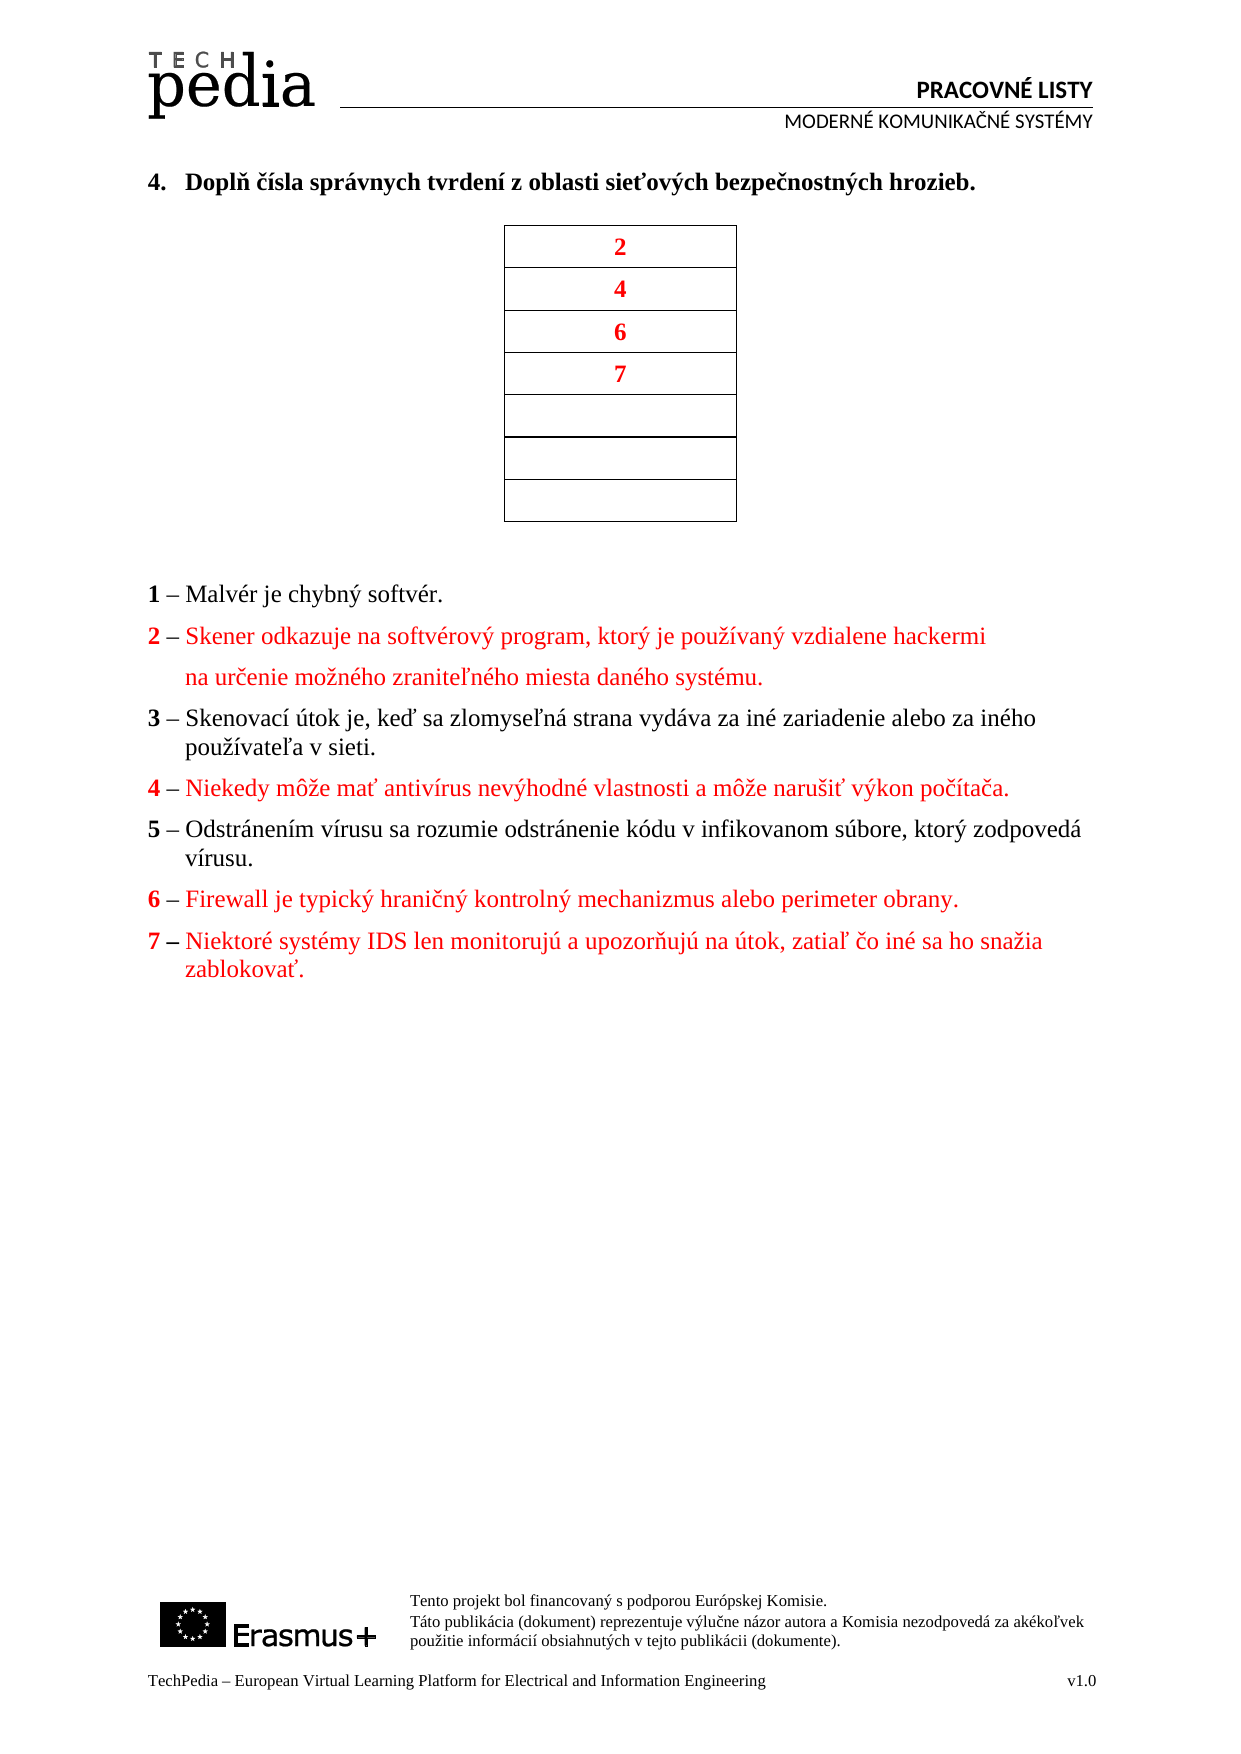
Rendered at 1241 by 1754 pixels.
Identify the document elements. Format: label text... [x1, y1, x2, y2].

table_cell 4 [505, 268, 736, 309]
text 3 – Skenovací útok je, keď sa zlomyseľná strana vydáva za iné zariadenie alebo za iného používateľa v sieti. [148, 703, 1093, 761]
text 6 – Firewall je typický hraničný kontrolný mechanizmus alebo perimeter obrany. [148, 884, 1093, 913]
text 4 – Niekedy môže mať antivírus nevýhodné vlastnosti a môže narušiť výkon počítača. [148, 773, 1093, 802]
list 7 – Niektoré systémy IDS len monitorujú a upozorňujú na útok, zatiaľ čo iné sa ho snažia zablokovať. [148, 926, 1093, 983]
table_cell 7 [505, 353, 736, 394]
table_header 2 [505, 226, 736, 267]
text 1 – Malvér je chybný softvér. [148, 579, 1093, 608]
text 2 – Skener odkazuje na softvérový program, ktorý je používaný vzdialene hackermi [148, 621, 1093, 649]
table_cell [505, 438, 736, 479]
table_cell [505, 480, 736, 521]
table_cell 6 [505, 311, 736, 352]
table_cell [505, 395, 736, 436]
text Doplň čísla správnych tvrdení z oblasti sieťových bezpečnostných hrozieb. [148, 167, 1093, 196]
text na určenie možného zraniteľného miesta daného systému. [185, 662, 1093, 691]
text 5 – Odstránením vírusu sa rozumie odstránenie kódu v infikovanom súbore, ktorý zodpovedá vírusu. [148, 814, 1093, 872]
